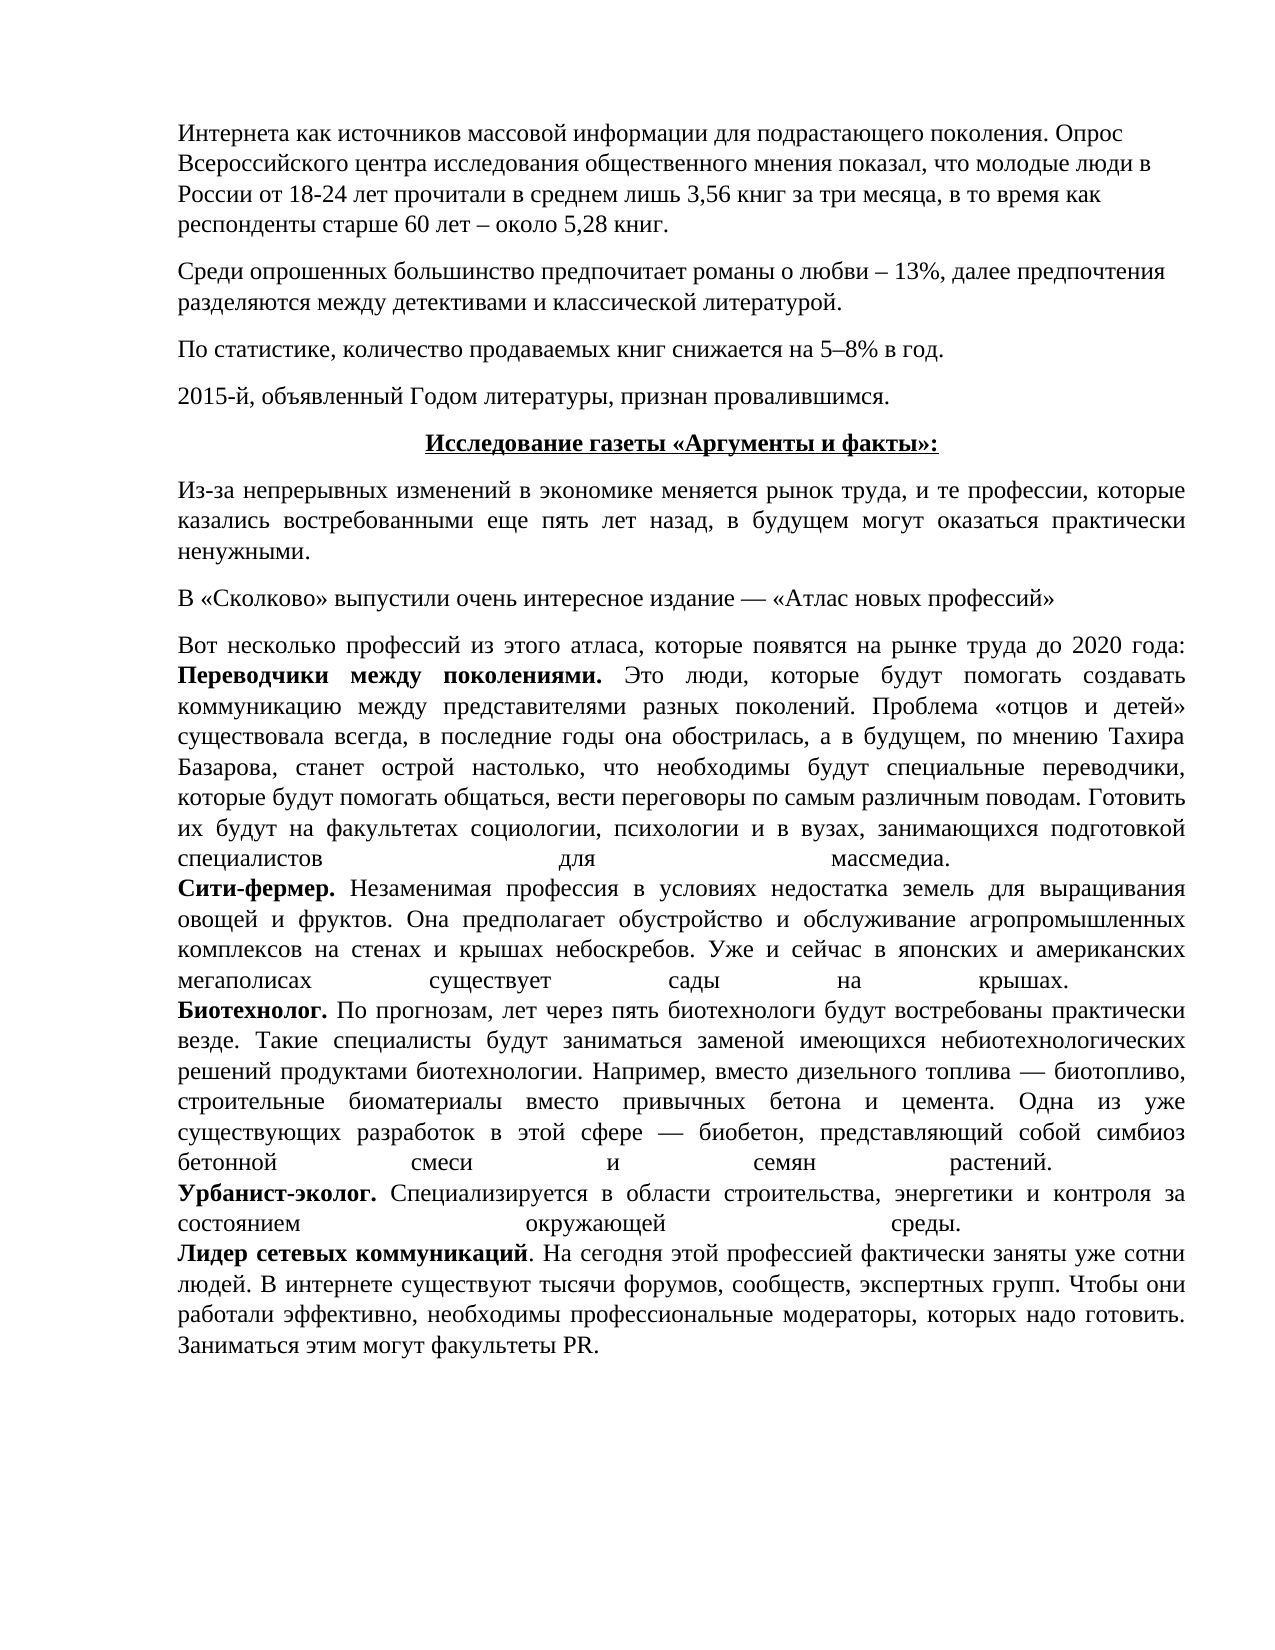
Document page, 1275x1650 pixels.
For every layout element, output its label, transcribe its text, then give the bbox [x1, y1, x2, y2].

text Среди опрошенных большинство предпочитает романы о любви – 13%, далее предпочтения разделяются между детективами и классической литературой. [177, 256, 1186, 316]
text Исследование газеты «Аргументы и факты»: [177, 428, 1186, 457]
text Из-за непрерывных изменений в экономике меняется рынок труда, и те профессии, которые казались востребованными еще пять лет назад, в будущем могут оказаться практически ненужными. [177, 475, 1186, 565]
text Вот несколько профессий из этого атласа, которые появятся на рынке труда до 2020 года: Переводчики между поколениями. Это люди, которые будут помогать создавать коммуникацию между представителями разных поколений. Проблема «отцов и детей» существовала всегда, в последние годы она обострилась, а в будущем, по мнению Тахира Базарова, станет острой настолько, что необходимы будут специальные переводчики, которые будут помогать общаться, вести переговоры по самым различным поводам. Готовить их будут на факультетах социологии, психологии и в вузах, занимающихся подготовкой специалистов для массмедиа. Сити-фермер. Незаменимая профессия в условиях недостатка земель для выращивания овощей и фруктов. Она предполагает обустройство и обслуживание агропромышленных комплексов на стенах и крышах небоскребов. Уже и сейчас в японских и американских мегаполисах существует сады на крышах. Биотехнолог. По прогнозам, лет через пять биотехнологи будут востребованы практически везде. Такие специалисты будут заниматься заменой имеющихся небиотехнологических решений продуктами биотехнологии. Например, вместо дизельного топлива — биотопливо, строительные биоматериалы вместо привычных бетона и цемента. Одна из уже существующих разработок в этой сфере — биобетон, представляющий собой симбиоз бетонной смеси и семян растений. Урбанист-эколог. Специализируется в области строительства, энергетики и контроля за состоянием окружающей среды. Лидер сетевых коммуникаций. На сегодня этой профессией фактически заняты уже сотни людей. В интернете существуют тысячи форумов, сообществ, экспертных групп. Чтобы они работали эффективно, необходимы профессиональные модераторы, которых надо готовить. Заниматься этим могут факультеты PR. [177, 630, 1186, 1358]
text В «Сколково» выпустили очень интересное издание — «Атлас новых профессий» [177, 583, 1186, 612]
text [177, 118, 1186, 238]
text 2015-й, объявленный Годом литературы, признан провалившимся. [177, 381, 1186, 410]
text По статистике, количество продаваемых книг снижается на 5–8% в год. [177, 334, 1186, 363]
